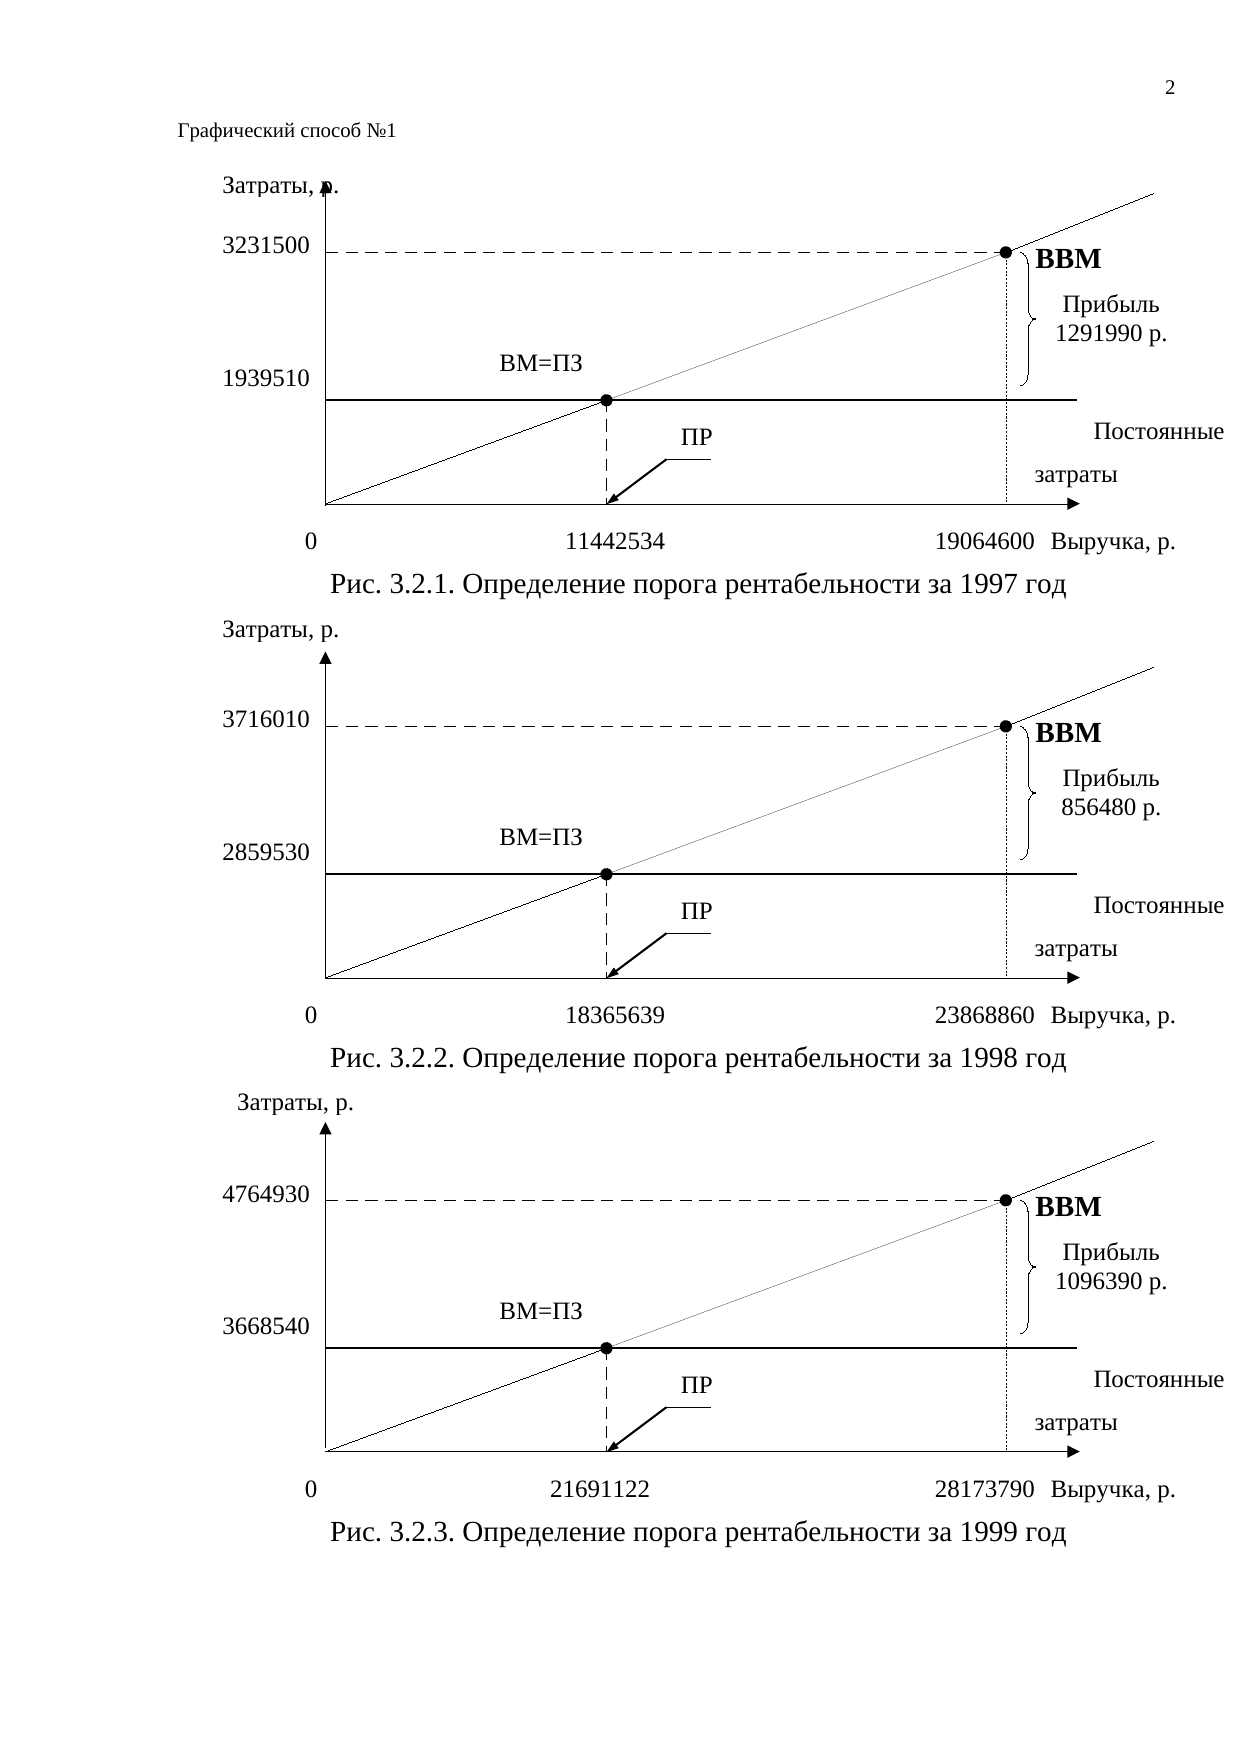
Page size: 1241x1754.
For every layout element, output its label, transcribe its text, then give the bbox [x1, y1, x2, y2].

text Рис. 3.2.2. Определение порога рентабельности за 1998 год [177, 1040, 1175, 1073]
text Рис. 3.2.1. Определение порога рентабельности за 1997 год [177, 566, 1175, 599]
text Рис. 3.2.3. Определение порога рентабельности за 1999 год [177, 1514, 1175, 1547]
